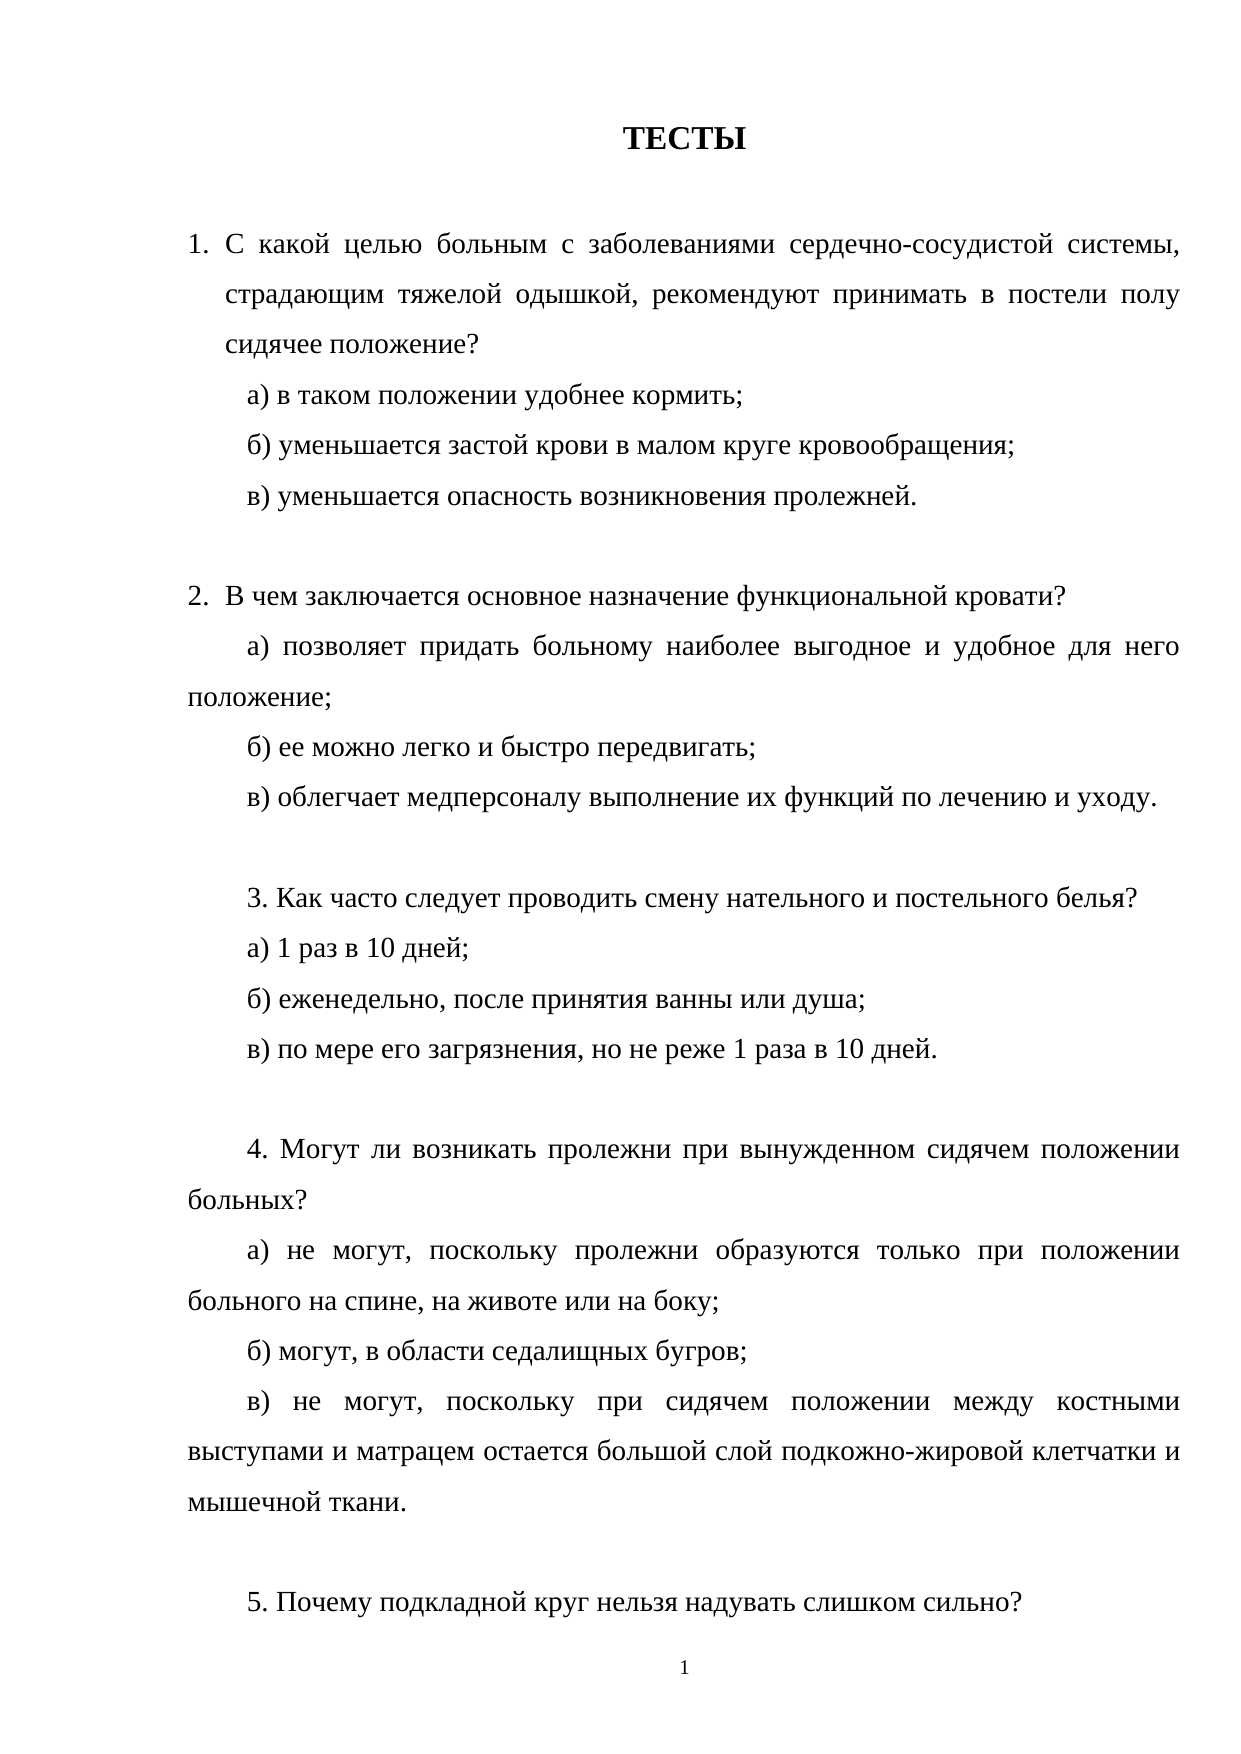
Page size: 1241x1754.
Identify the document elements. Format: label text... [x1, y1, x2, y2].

list С какой целью больным с заболеваниями сердечно-сосудистой системы, страдающим тяжелой одышкой, рекомендуют принимать в постели полу сидячее положение? [187, 226, 1181, 360]
text б) могут, в области седалищных бугров; [187, 1333, 1181, 1366]
text 5. Почему подкладной круг нельзя надувать слишком сильно? [187, 1584, 1181, 1618]
text 4. Могут ли возникать пролежни при вынужденном сидячем положении больных? [187, 1132, 1181, 1216]
text 3. Как часто следует проводить смену нательного и постельного белья? [187, 880, 1181, 914]
text в) уменьшается опасность возникновения пролежней. [187, 478, 1181, 511]
list В чем заключается основное назначение функциональной кровати? [187, 578, 1181, 612]
text в) облегчает медперсоналу выполнение их функций по лечению и уходу. [187, 779, 1181, 813]
text в) не могут, поскольку при сидячем положении между костными выступами и матрацем остается большой слой подкожно-жировой клетчатки и мышечной ткани. [187, 1383, 1181, 1517]
text а) позволяет придать больному наиболее выгодное и удобное для него положение; [187, 628, 1181, 712]
text а) не могут, поскольку пролежни образуются только при положении больного на спине, на животе или на боку; [187, 1232, 1181, 1316]
text в) по мере его загрязнения, но не реже 1 раза в 10 дней. [187, 1031, 1181, 1064]
text а) 1 раз в 10 дней; [187, 930, 1181, 964]
subtitle ТЕСТЫ [187, 118, 1181, 157]
text б) ее можно легко и быстро передвигать; [187, 729, 1181, 763]
text б) уменьшается застой крови в малом круге кровообращения; [187, 427, 1181, 461]
text а) в таком положении удобнее кормить; [187, 377, 1181, 411]
text б) еженедельно, после принятия ванны или душа; [187, 981, 1181, 1014]
